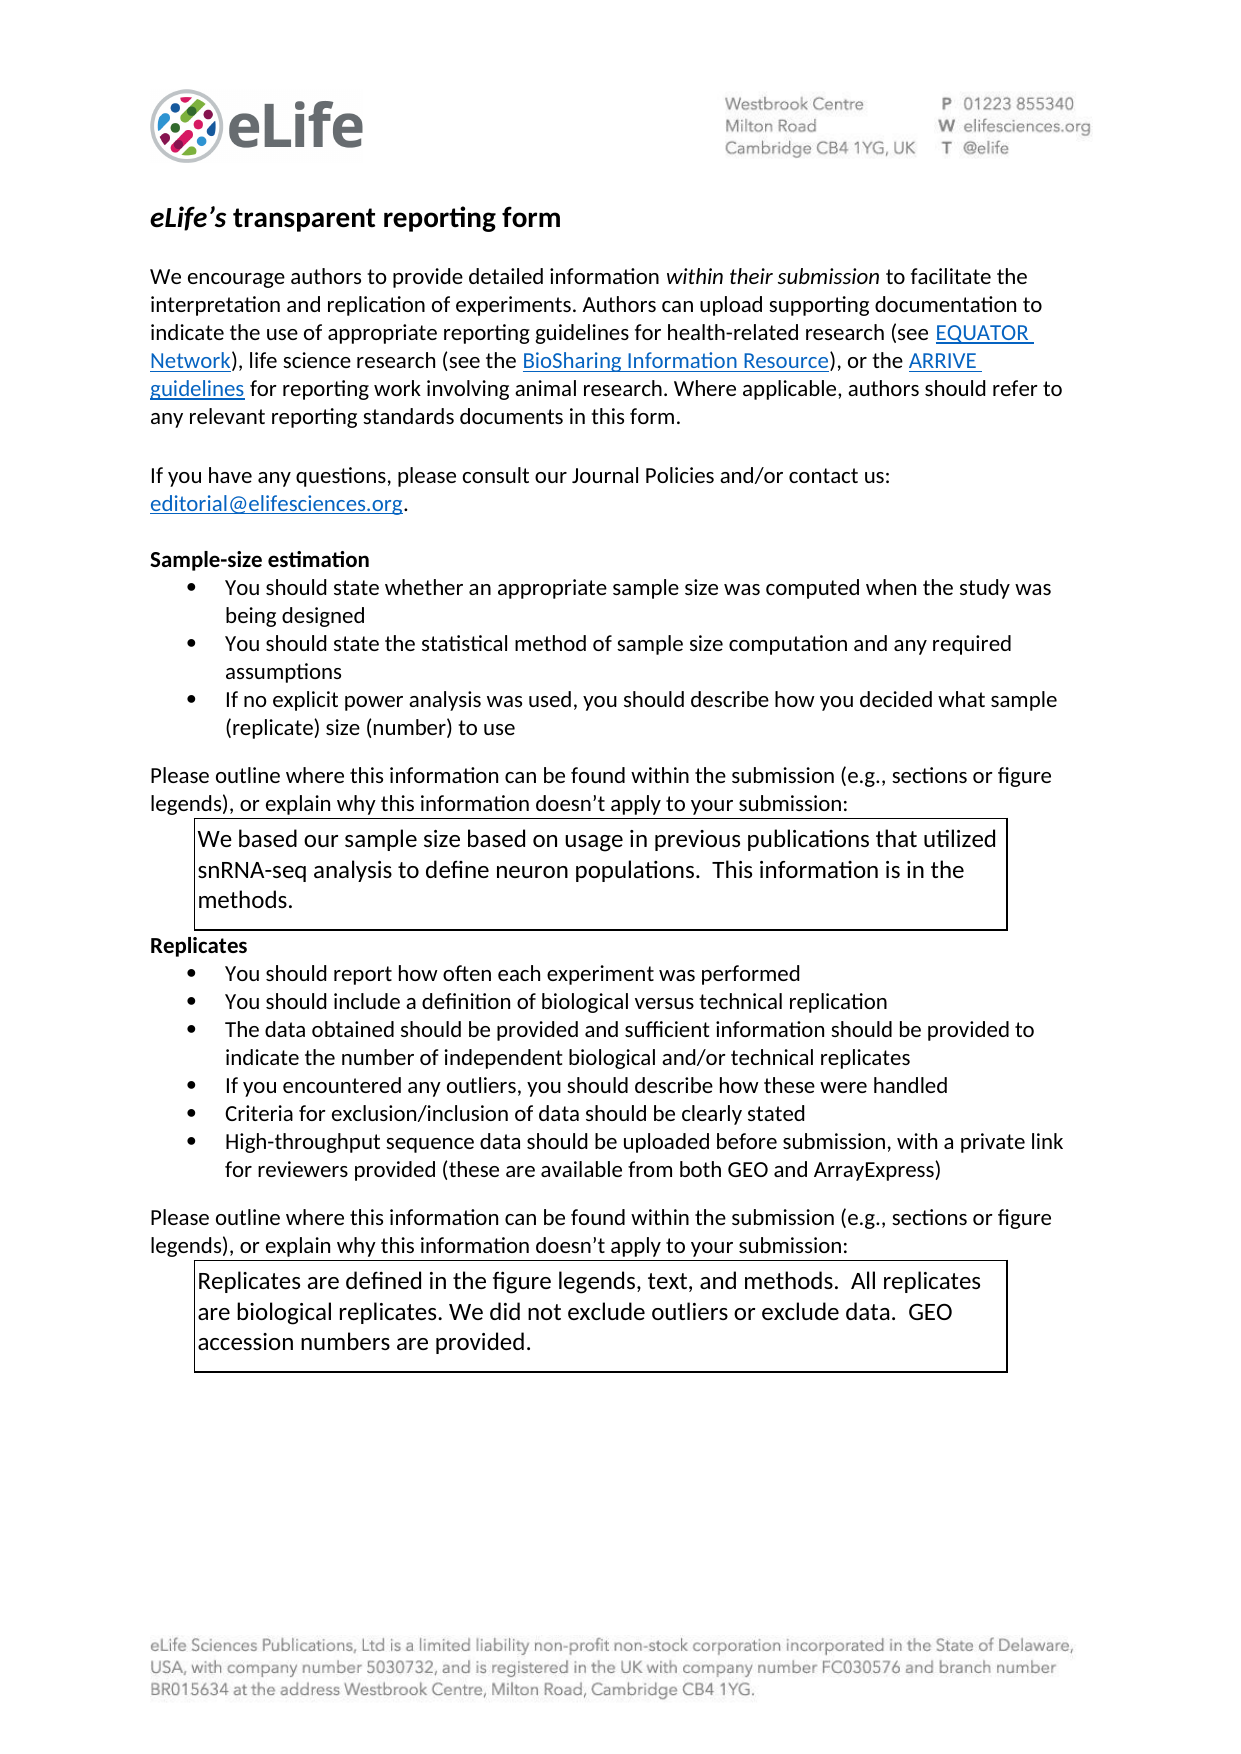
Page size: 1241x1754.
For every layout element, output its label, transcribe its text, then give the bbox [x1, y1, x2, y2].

text eLife’s transparent reporting form [150, 199, 1090, 234]
text We based our sample size based on usage in previous publications that utilized snRNA-seq analysis to define neuron populations. This information is in the methods. [195, 821, 1006, 917]
text If you have any questions, please consult our Journal Policies and/or contact us: editorial@elifesciences.org. [150, 461, 1090, 517]
text We encourage authors to provide detailed information within their submission to facilitate the interpretation and replication of experiments. Authors can upload supporting documentation to indicate the use of appropriate reporting guidelines for health-related research (see EQUATOR Network), life science research (see the BioSharing Information Resource), or the ARRIVE guidelines for reporting work involving animal research. Where applicable, authors should refer to any relevant reporting standards documents in this form. [150, 262, 1090, 430]
list High-throughput sequence data should be uploaded before submission, with a private link for reviewers provided (these are available from both GEO and ArrayExpress) [187, 1127, 1090, 1183]
list You should report how often each experiment was performed [187, 959, 1090, 987]
list Criteria for exclusion/inclusion of data should be clearly stated [187, 1099, 1090, 1127]
list If you encountered any outliers, you should describe how these were handled [187, 1071, 1090, 1099]
list If no explicit power analysis was used, you should describe how you decided what sample (replicate) size (number) to use [187, 685, 1090, 741]
list The data obtained should be provided and sufficient information should be provided to indicate the number of independent biological and/or technical replicates [187, 1015, 1090, 1071]
text Sample-size estimation [150, 545, 1090, 573]
list You should state whether an appropriate sample size was computed when the study was being designed [187, 573, 1090, 629]
text Replicates are defined in the figure legends, text, and methods. All replicates are biological replicates. We did not exclude outliers or exclude data. GEO accession numbers are provided. [195, 1263, 1006, 1359]
picture [150, 89, 363, 163]
text Replicates [150, 846, 1090, 959]
list You should include a definition of biological versus technical replication [187, 987, 1090, 1015]
picture [683, 16, 1240, 188]
list You should state the statistical method of sample size computation and any required assumptions [187, 629, 1090, 685]
picture [0, 1593, 1241, 1713]
